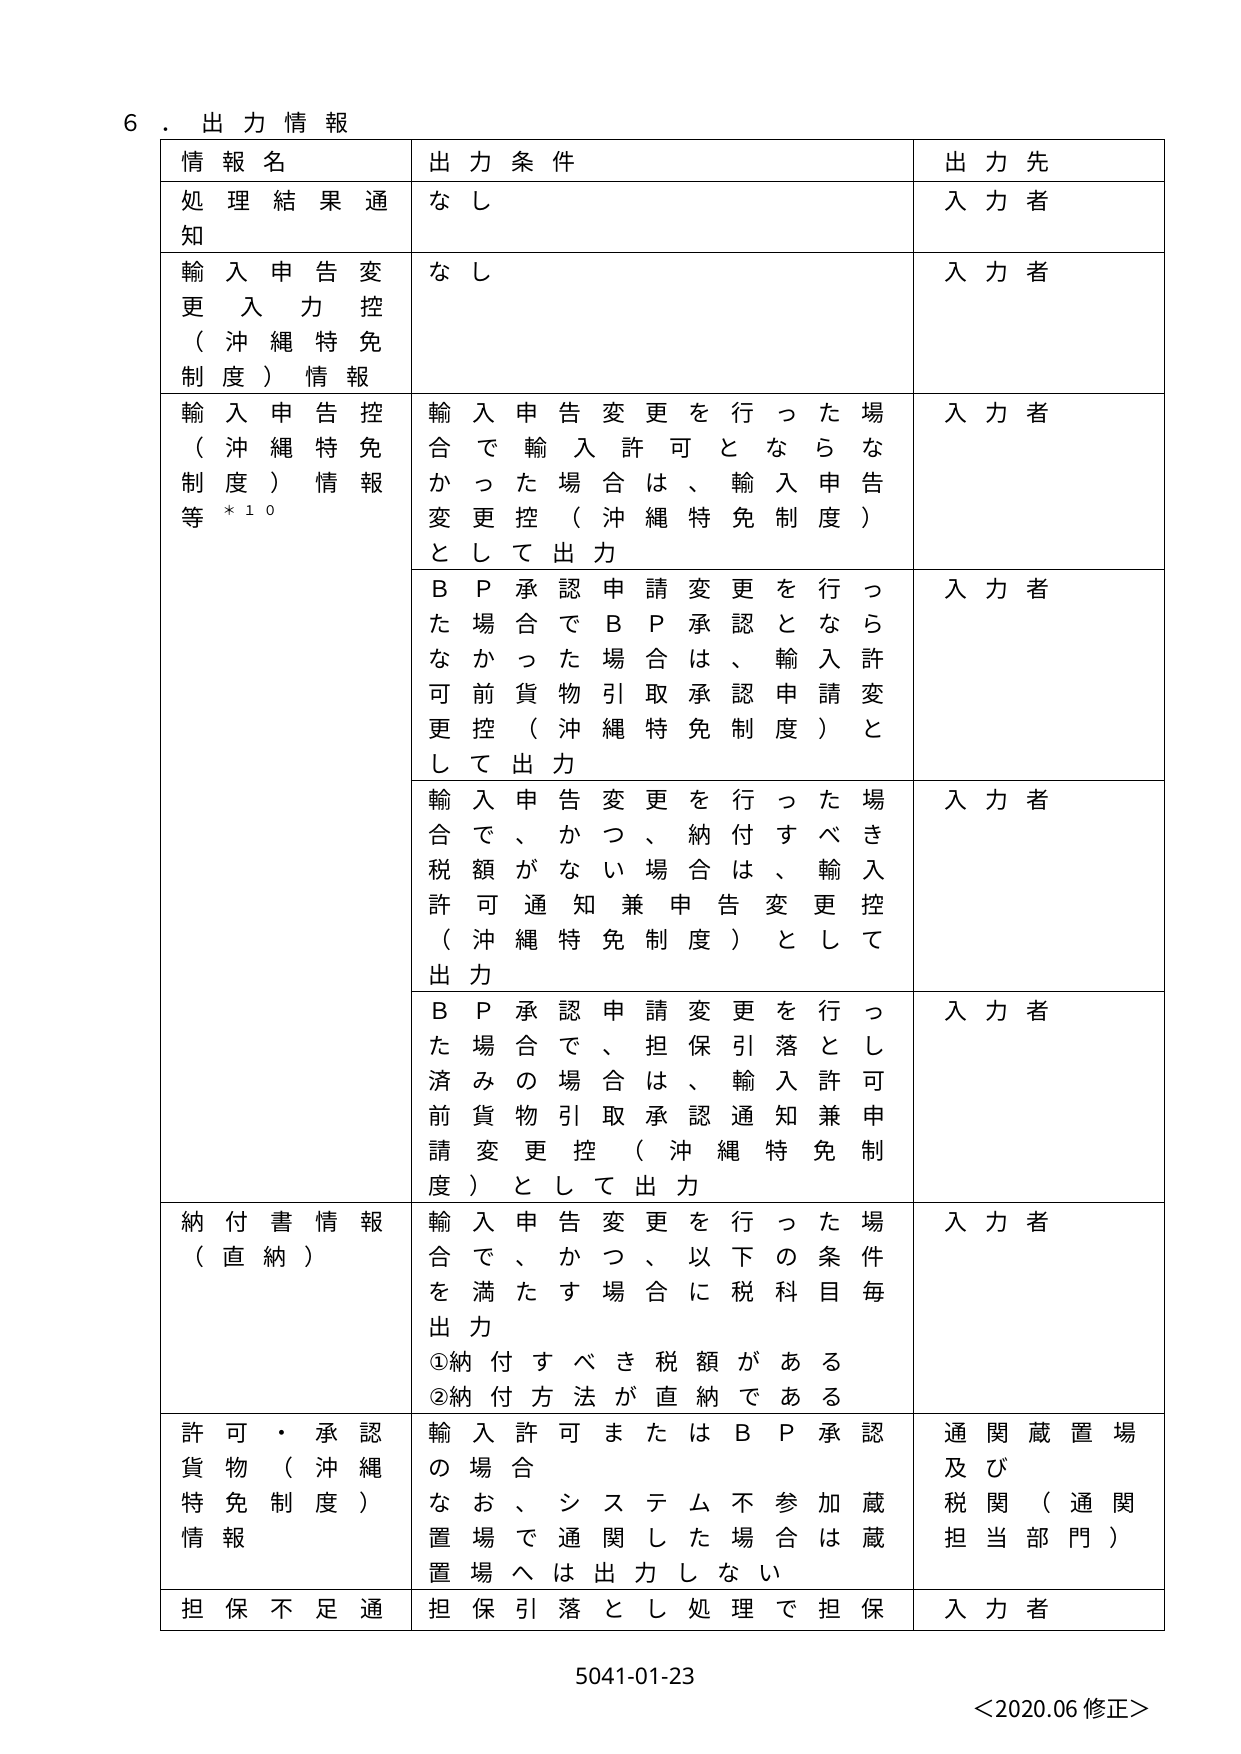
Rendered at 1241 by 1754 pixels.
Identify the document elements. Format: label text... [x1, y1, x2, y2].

table_cell 入力者 [914, 182, 1164, 252]
table_cell 許可・承認貨物（沖縄特免制度）情報 [161, 1414, 411, 1589]
table_cell 入力者 [914, 570, 1164, 780]
table_cell 輸入申告変更入力控（沖縄特免制度）情報 [161, 253, 411, 393]
table_cell 担保不足通知情報 [161, 1590, 411, 1630]
table_cell 入力者 [914, 394, 1164, 569]
table_header 出力条件 [412, 140, 913, 181]
table_cell 輸入許可またはＢＰ承認の場合 なお、システム不参加蔵置場で通関した場合は蔵置場へは出力しない [412, 1414, 913, 1589]
table_header 情報名 [161, 140, 411, 181]
table_cell 輸入申告変更を行った場合で、かつ、以下の条件を満たす場合に税科目毎出力 ①納付すべき税額がある ②納付方法が直納である [412, 1203, 913, 1413]
table_cell ＢＰ承認申請変更を行った場合でＢＰ承認とならなかった場合は、輸入許可前貨物引取承認申請変更控（沖縄特免制度）として出力 [412, 570, 913, 780]
table_cell なし [412, 182, 913, 252]
table_cell なし [412, 253, 913, 393]
table_header 出力先 [914, 140, 1164, 181]
table_cell 輸入申告変更を行った場合で輸入許可とならなかった場合は、輸入申告変更控（沖縄特免制度）として出力 [412, 394, 913, 569]
table_cell 入力者 [914, 1590, 1164, 1630]
table_cell 入力者 [914, 781, 1164, 991]
table_cell 入力者 [914, 1203, 1164, 1413]
text ６．出力情報 [119, 104, 1150, 139]
table_cell 処理結果通知 [161, 182, 411, 252]
table_cell 入力者 [914, 253, 1164, 393]
table_cell 担保引落とし処理で担保引落とし残高が不足した場合 [412, 1590, 913, 1630]
table_cell 輸入申告変更を行った場合で、かつ、納付すべき税額がない場合は、輸入許可通知兼申告変更控（沖縄特免制度）として出力 [412, 781, 913, 991]
table_cell ＢＰ承認申請変更を行った場合で、担保引落とし済みの場合は、輸入許可前貨物引取承認通知兼申請変更控（沖縄特免制度）として出力 [412, 992, 913, 1202]
table_cell 入力者 [914, 992, 1164, 1202]
table_cell 納付書情報（直納） [161, 1203, 411, 1413]
table_cell 通関蔵置場及び 税関（通関担当部門） [914, 1414, 1164, 1589]
table_cell 輸入申告控（沖縄特免制度）情報等＊１０ [161, 394, 411, 1202]
